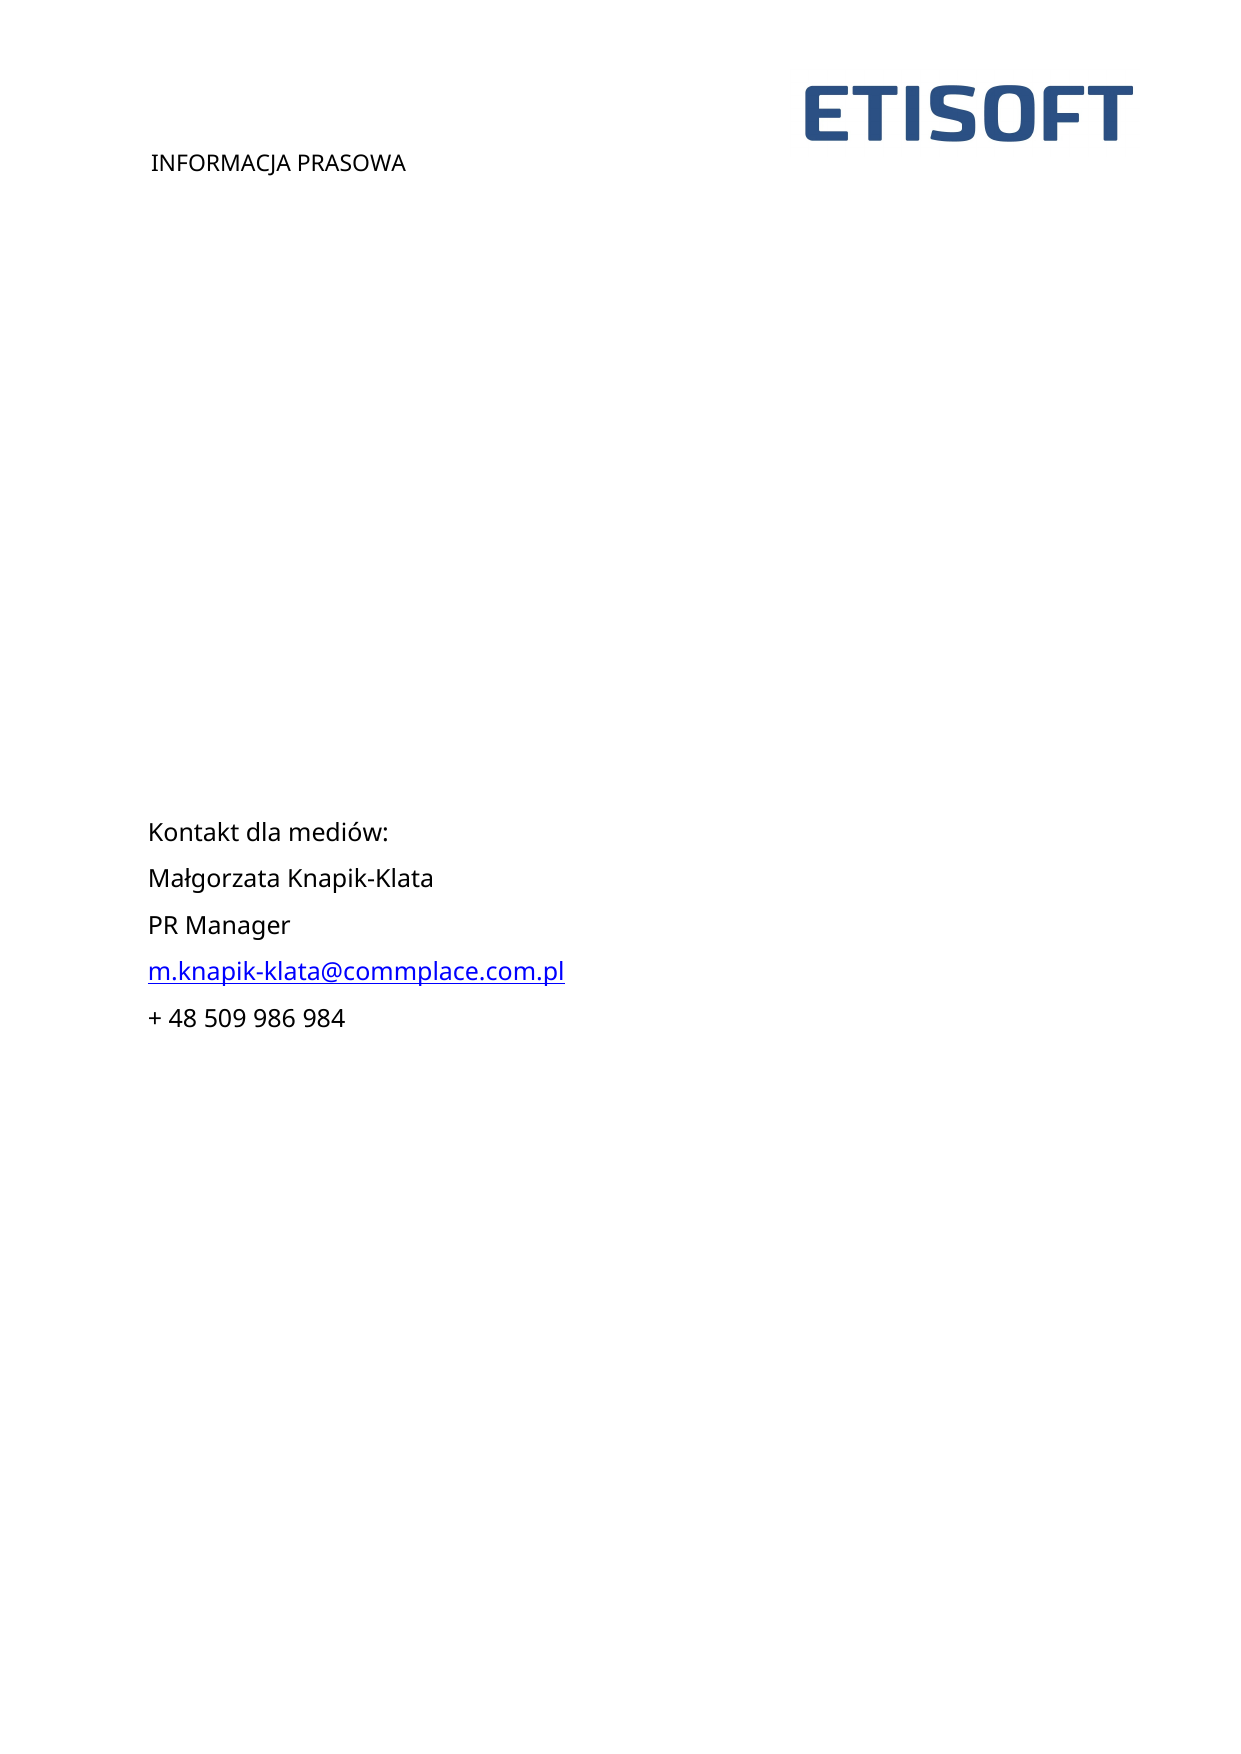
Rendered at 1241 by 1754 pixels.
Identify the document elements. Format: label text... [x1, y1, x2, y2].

text Małgorzata Knapik-Klata [148, 861, 1063, 895]
text m.knapik-klata@commplace.com.pl [148, 954, 1063, 988]
picture [790, 69, 1141, 157]
text Kontakt dla mediów: [148, 814, 1063, 848]
text + 48 509 986 984 [148, 1000, 1063, 1034]
text PR Manager [148, 907, 1063, 941]
